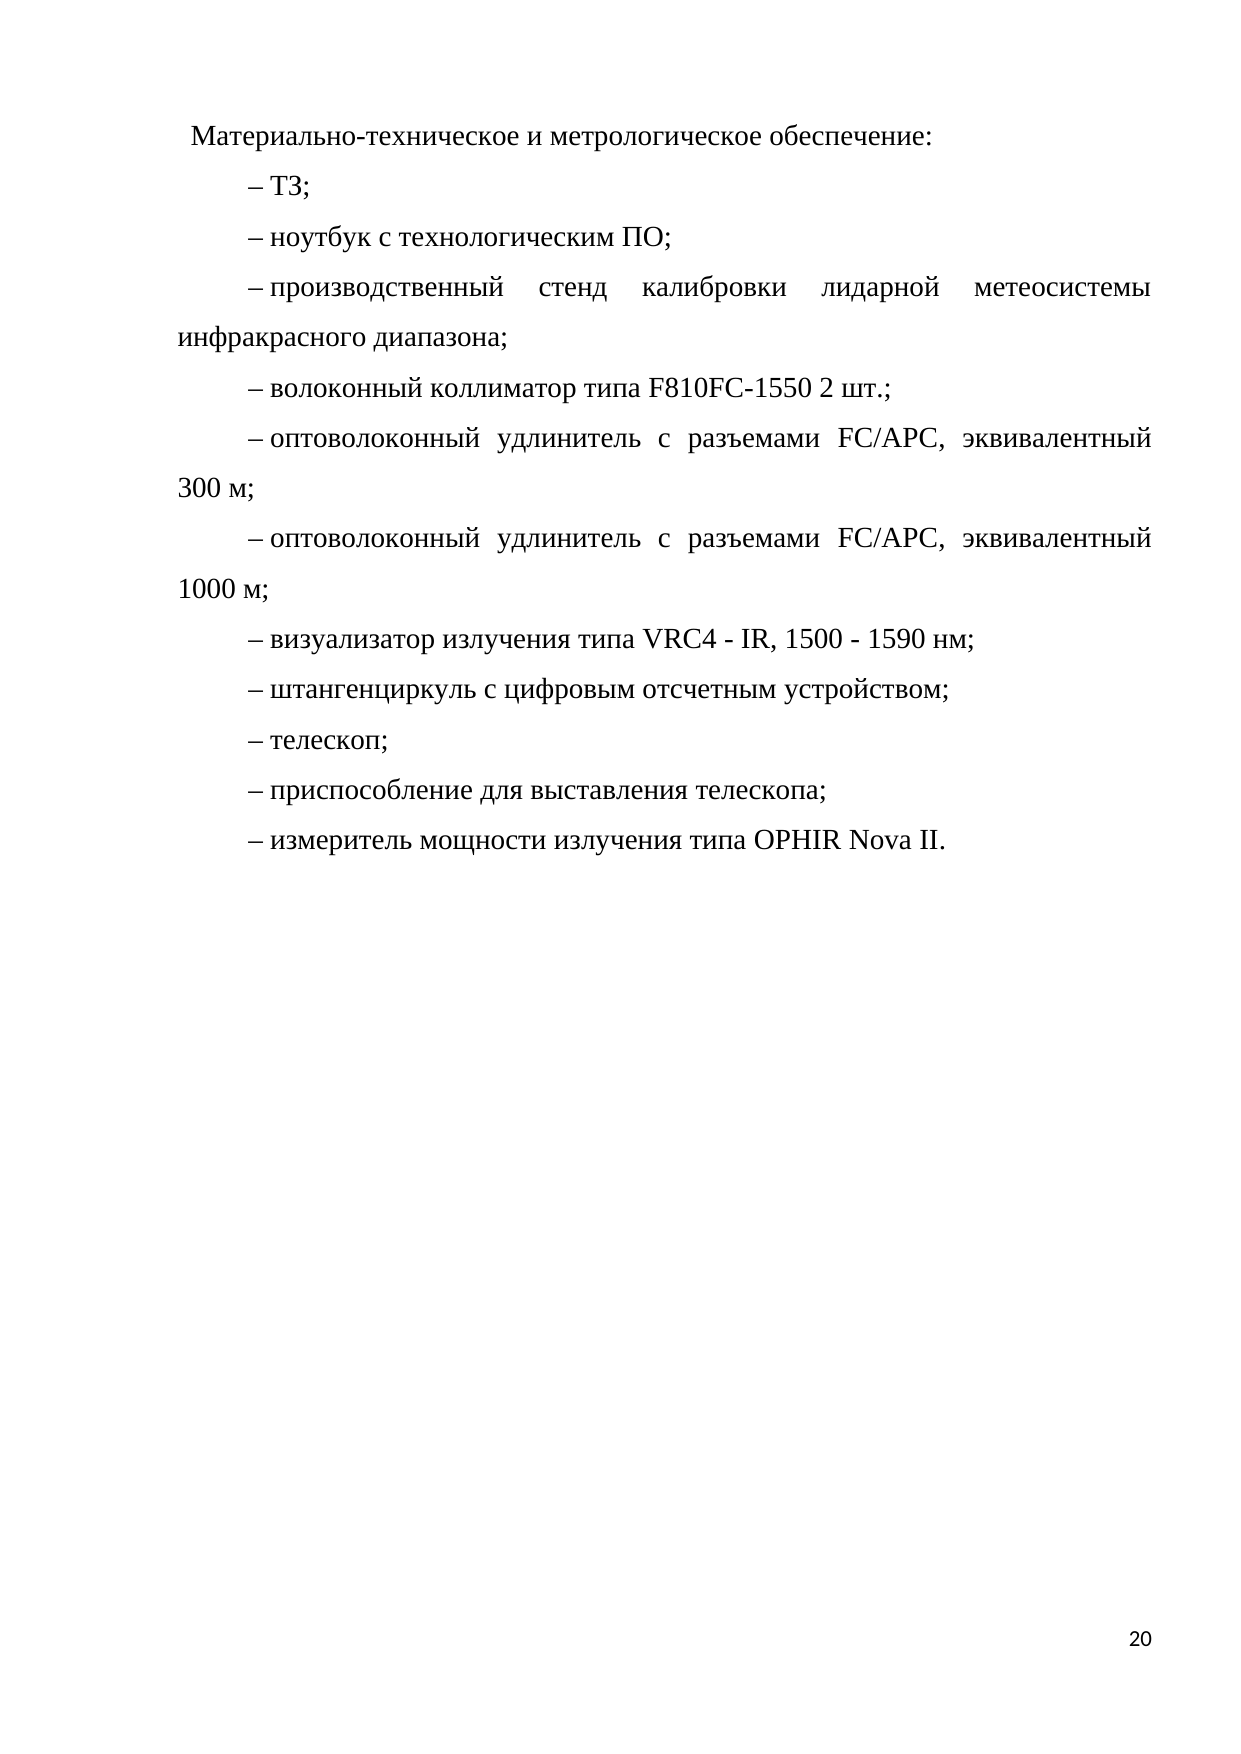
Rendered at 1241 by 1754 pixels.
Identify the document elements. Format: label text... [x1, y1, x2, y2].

text – оптоволоконный удлинитель с разъемами FC/APC, эквивалентный 1000 м; [177, 521, 1152, 604]
text – измеритель мощности излучения типа OPHIR Nova II. [177, 822, 1152, 856]
text – приспособление для выставления телескопа; [177, 772, 1152, 806]
text – телескоп; [177, 722, 1152, 755]
text – волоконный коллиматор типа F810FC-1550 2 шт.; [177, 370, 1152, 403]
text – оптоволоконный удлинитель с разъемами FC/APC, эквивалентный 300 м; [177, 420, 1152, 504]
text – ТЗ; [177, 168, 1152, 202]
text – ноутбук с технологическим ПО; [177, 219, 1152, 252]
text – визуализатор излучения типа VRC4 - IR, 1500 - 1590 нм; [177, 621, 1152, 655]
text Материально-техническое и метрологическое обеспечение: [177, 118, 1152, 152]
text – штангенциркуль с цифровым отсчетным устройством; [177, 672, 1152, 705]
text – производственный стенд калибровки лидарной метеосистемы инфракрасного диапазона; [177, 269, 1152, 353]
